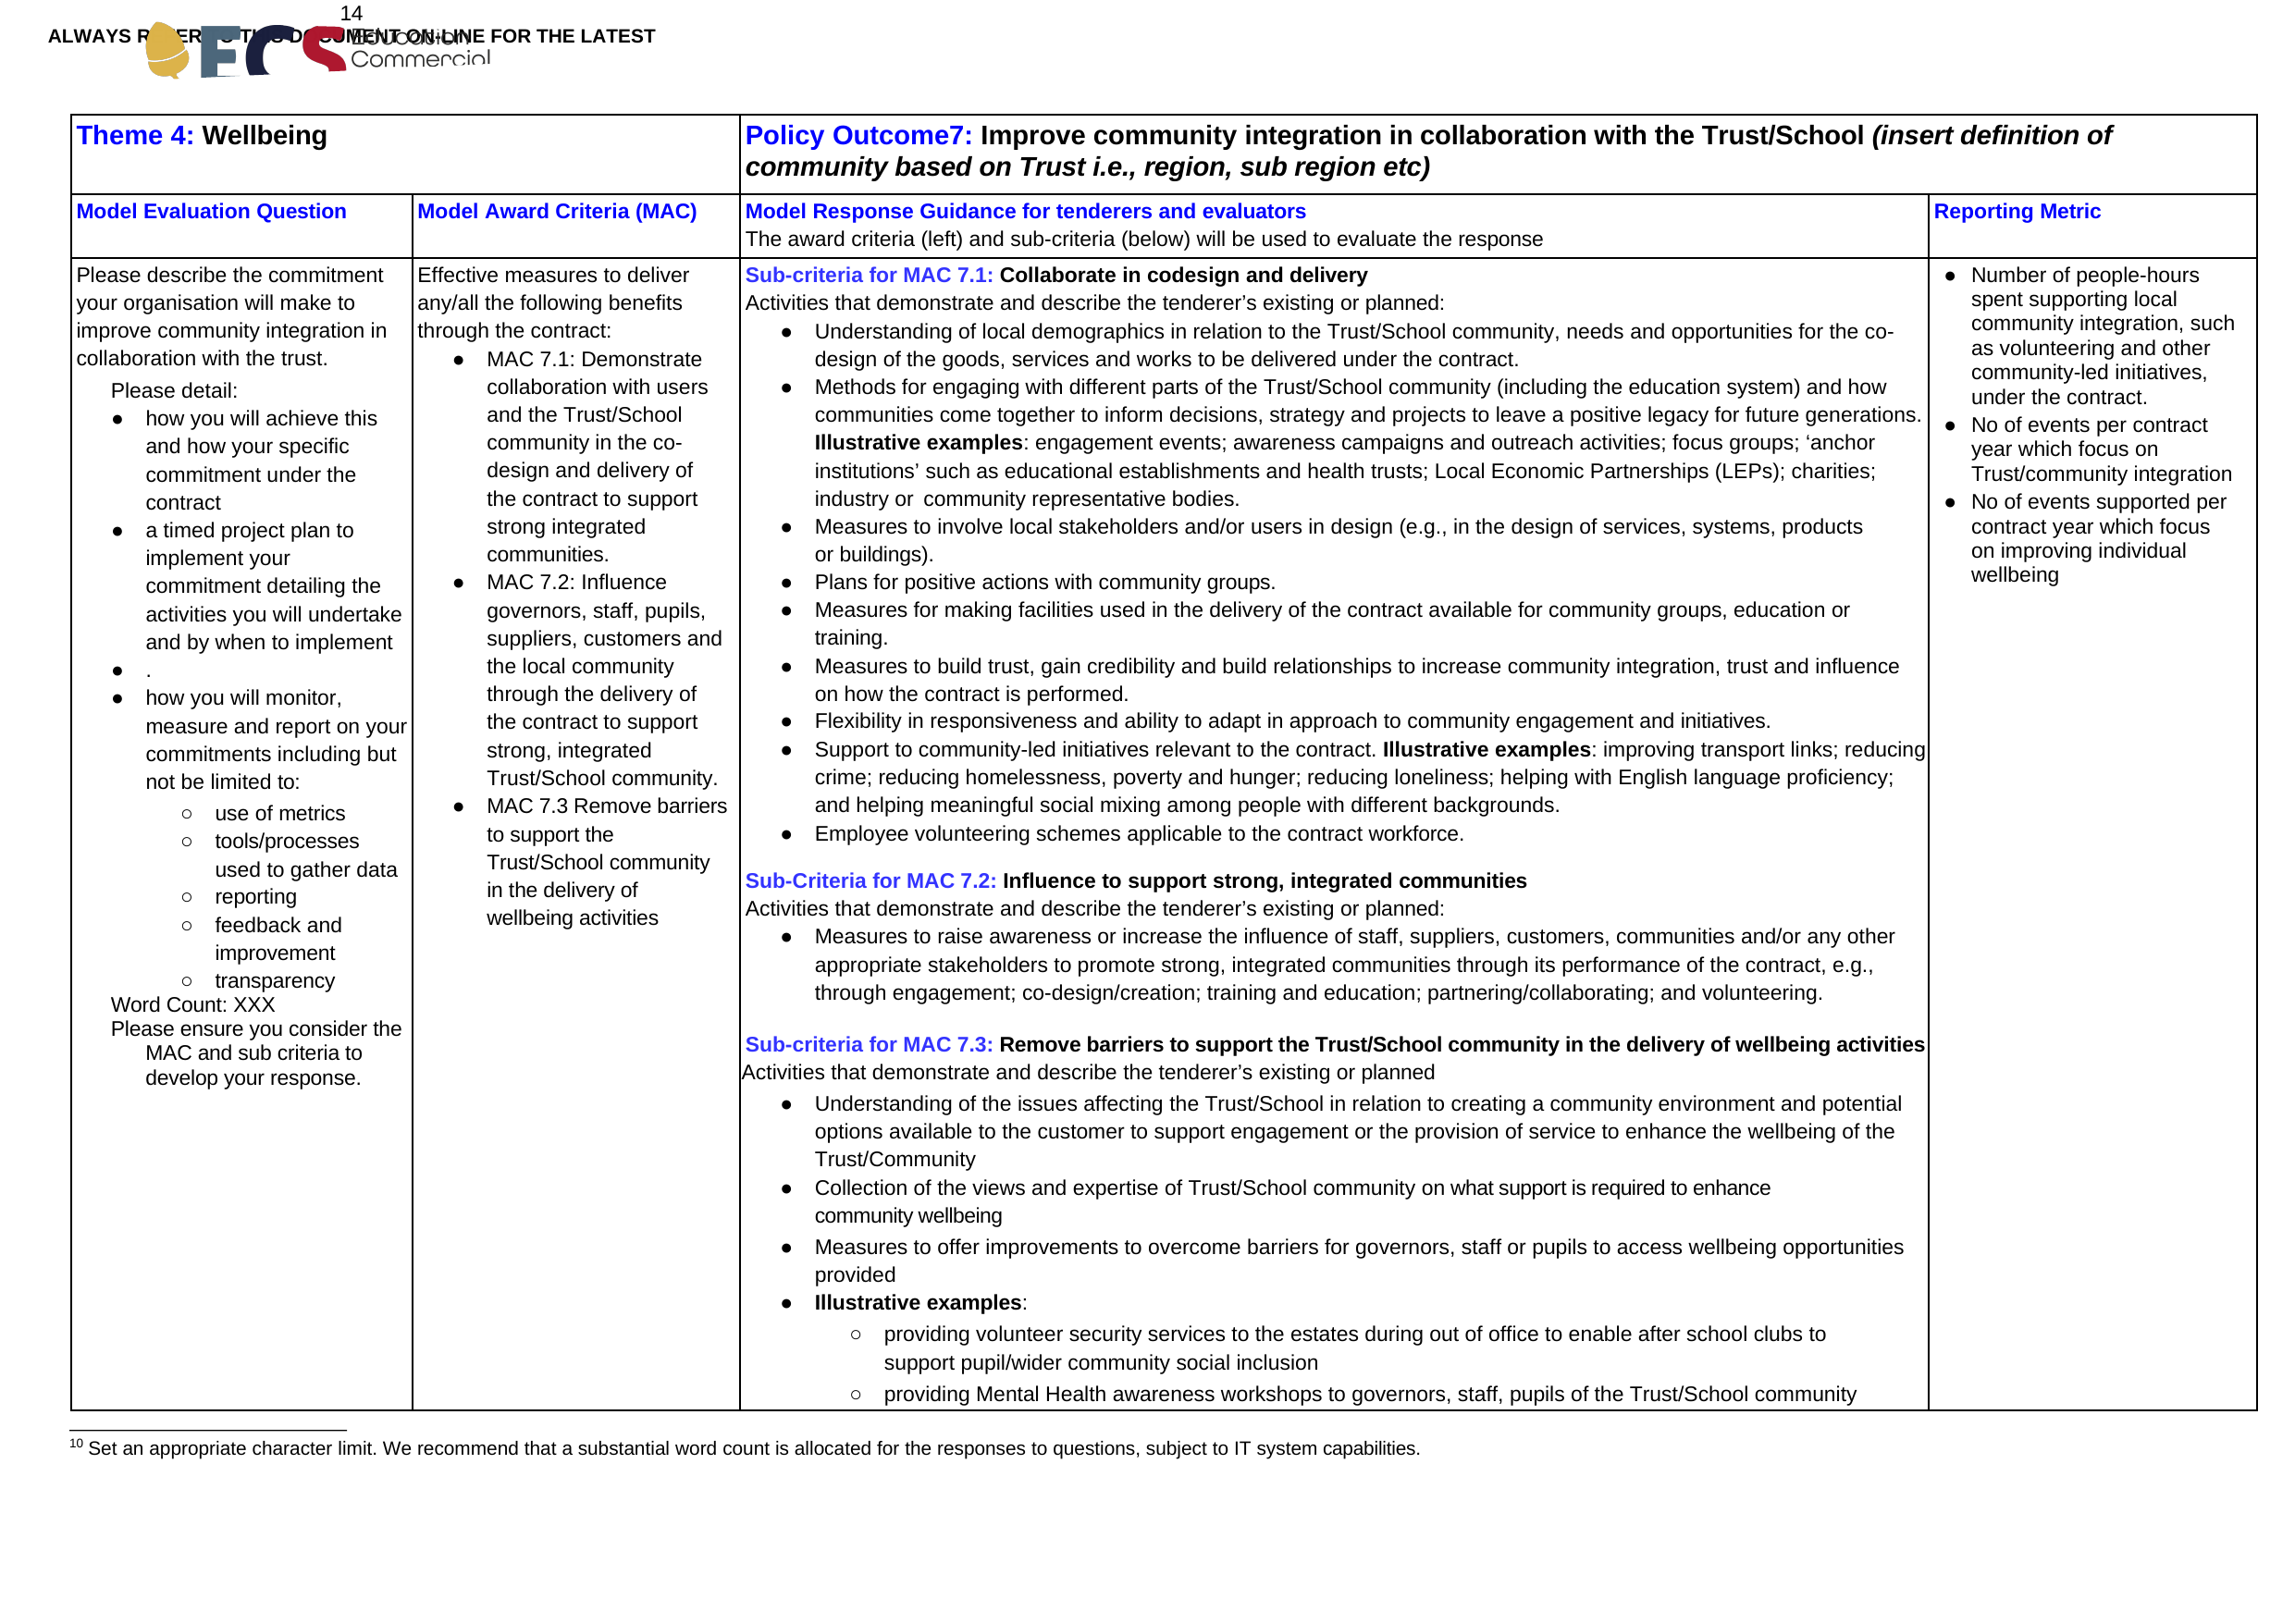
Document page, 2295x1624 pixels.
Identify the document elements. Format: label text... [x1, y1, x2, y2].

table_cell Model Evaluation Question [72, 195, 412, 256]
table_cell Model Response Guidance for tenderers and evaluators The award criteria (left) and sub-criteria (below) will be used to evaluate the response [741, 195, 1928, 256]
table_cell Model Award Criteria (MAC) [413, 195, 739, 256]
text 10 Set an appropriate character limit. We recommend that a substantial word count is allocated for the responses to questions, subject to IT system capabilities. [69, 1436, 2267, 1458]
table_header Policy Outcome7: Improve community integration in collaboration with the Trust/School (insert definition of community based on Trust i.e., region, sub region etc) [741, 116, 2256, 192]
table_cell Sub-criteria for MAC 7.1: Collaborate in codesign and delivery Activities that demonstrate and describe the tenderer’s existing or planned: Understanding of local demographics in relation to the Trust/School community, needs and opportunities for the co-design of the goods, services and works to be delivered under the contract. Methods for engaging with different parts of the Trust/School community (including the education system) and how communities come together to inform decisions, strategy and projects to leave a positive legacy for future generations. Illustrative examples: engagement events; awareness campaigns and outreach activities; focus groups; ‘anchor institutions’ such as educational establishments and health trusts; Local Economic Partnerships (LEPs); charities; industry or community representative bodies. Measures to involve local stakeholders and/or users in design (e.g., in the design of services, systems, products or buildings). Plans for positive actions with community groups. Measures for making facilities used in the delivery of the contract available for community groups, education or training. Measures to build trust, gain credibility and build relationships to increase community integration, trust and influence on how the contract is performed. Flexibility in responsiveness and ability to adapt in approach to community engagement and initiatives. Support to community-led initiatives relevant to the contract. Illustrative examples: improving transport links; reducing crime; reducing homelessness, poverty and hunger; reducing loneliness; helping with English language proficiency; and helping meaningful social mixing among people with different backgrounds. Employee volunteering schemes applicable to the contract workforce. Sub-Criteria for MAC 7.2: Influence to support strong, integrated communities Activities that demonstrate and describe the tenderer’s existing or planned: Measures to raise awareness or increase the influence of staff, suppliers, customers, communities and/or any other appropriate stakeholders to promote strong, integrated communities through its performance of the contract, e.g., through engagement; co-design/creation; training and education; partnering/collaborating; and volunteering. Sub-criteria for MAC 7.3: Remove barriers to support the Trust/School community in the delivery of wellbeing activities Activities that demonstrate and describe the tenderer’s existing or planned Understanding of the issues affecting the Trust/School in relation to creating a community environment and potential options available to the customer to support engagement or the provision of service to enhance the wellbeing of the Trust/Community Collection of the views and expertise of Trust/School community on what support is required to enhance community wellbeing Measures to offer improvements to overcome barriers for governors, staff or pupils to access wellbeing opportunities provided Illustrative examples: providing volunteer security services to the estates during out of office to enable after school clubs to support pupil/wider community social inclusion providing Mental Health awareness workshops to governors, staff, pupils of the Trust/School community [741, 259, 1928, 1409]
table_header Theme 4: Wellbeing [72, 116, 739, 192]
table_cell Effective measures to deliver any/all the following benefits through the contract: MAC 7.1: Demonstrate collaboration with users and the Trust/School community in the co-design and delivery of the contract to support strong integrated communities. MAC 7.2: Influence governors, staff, pupils, suppliers, customers and the local community through the delivery of the contract to support strong, integrated Trust/School community. MAC 7.3 Remove barriers to support the Trust/School community in the delivery of wellbeing activities [413, 259, 739, 1409]
table_cell Please describe the commitment your organisation will make to improve community integration in collaboration with the trust. Please detail: how you will achieve this and how your specific commitment under the contract a timed project plan to implement your commitment detailing the activities you will undertake and by when to implement . how you will monitor, measure and report on your commitments including but not be limited to: use of metrics tools/processes used to gather data reporting feedback and improvement transparency Word Count: XXX Please ensure you consider the MAC and sub criteria to develop your response. [72, 259, 412, 1409]
table_cell Number of people-hours spent supporting local community integration, such as volunteering and other community-led initiatives, under the contract. No of events per contract year which focus on Trust/community integration No of events supported per contract year which focus on improving individual wellbeing [1930, 259, 2256, 1409]
table_cell Reporting Metric [1930, 195, 2256, 256]
